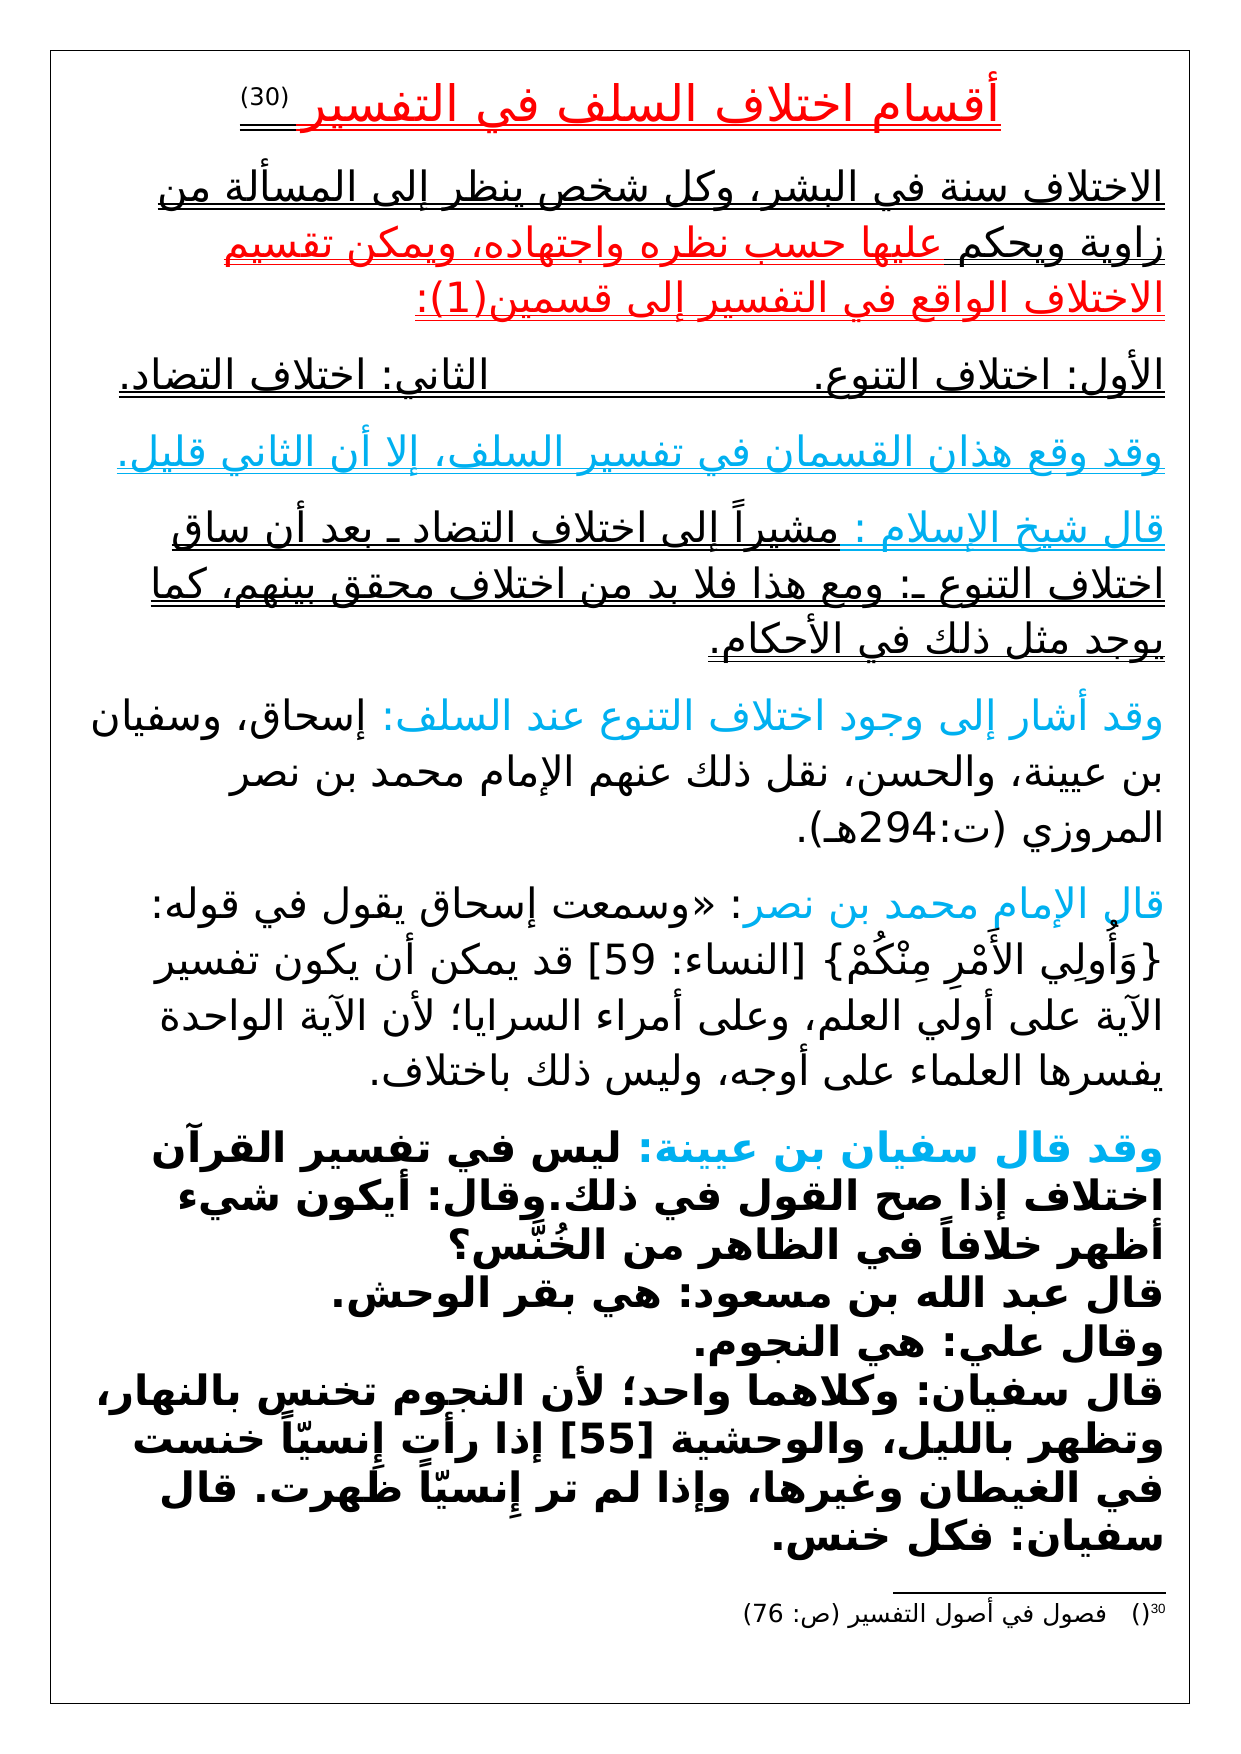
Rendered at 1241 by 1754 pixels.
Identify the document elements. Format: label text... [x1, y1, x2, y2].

text وقد وقع هذان القسمان في تفسير السلف، إلا أن الثاني قليل. [75, 427, 1165, 476]
text الاختلاف سنة في البشر، وكل شخص ينظر إلى المسألة من زاوية ويحكم عليها حسب نظره واجتهاده، ويمكن تقسيم الاختلاف الواقع في التفسير إلى قسمين(1): [75, 163, 1165, 323]
text قال سفيان: وكلاهما واحد؛ لأن النجوم تخنس بالنهار، وتظهر بالليل، والوحشية [55] إذا رأت إِنسيّاً خنست في الغيطان وغيرها، وإذا لم تر إِنسيّاً ظهرت. قال سفيان: فكل خنس. [75, 1366, 1165, 1561]
text قال عبد الله بن مسعود: هي بقر الوحش. [75, 1269, 1165, 1318]
text الأول: اختلاف التنوع. الثاني: اختلاف التضاد. [75, 351, 1165, 399]
text وقال علي: هي النجوم. [75, 1318, 1165, 1366]
text وقد قال سفيان بن عيينة: ليس في تفسير القرآن اختلاف إذا صح القول في ذلك.وقال: أيكون شيء أظهر خلافاً في الظاهر من الخُنَّس؟ [75, 1124, 1165, 1269]
text أقسام اختلاف السلف في التفسير () [75, 75, 1165, 133]
text قال شيخ الإسلام : مشيراً إلى اختلاف التضاد ـ بعد أن ساق اختلاف التنوع ـ: ومع هذا فلا بد من اختلاف محقق بينهم، كما يوجد مثل ذلك في الأحكام. [75, 504, 1165, 664]
text قال الإمام محمد بن نصر: «وسمعت إسحاق يقول في قوله: {وَأُولِي الأَمْرِ مِنْكُمْ} [النساء: 59] قد يمكن أن يكون تفسير الآية على أولي العلم، وعلى أمراء السرايا؛ لأن الآية الواحدة يفسرها العلماء على أوجه، وليس ذلك باختلاف. [75, 880, 1165, 1096]
text وقد أشار إلى وجود اختلاف التنوع عند السلف: إسحاق، وسفيان بن عيينة، والحسن، نقل ذلك عنهم الإمام محمد بن نصر المروزي (ت:294هـ). [75, 692, 1165, 852]
